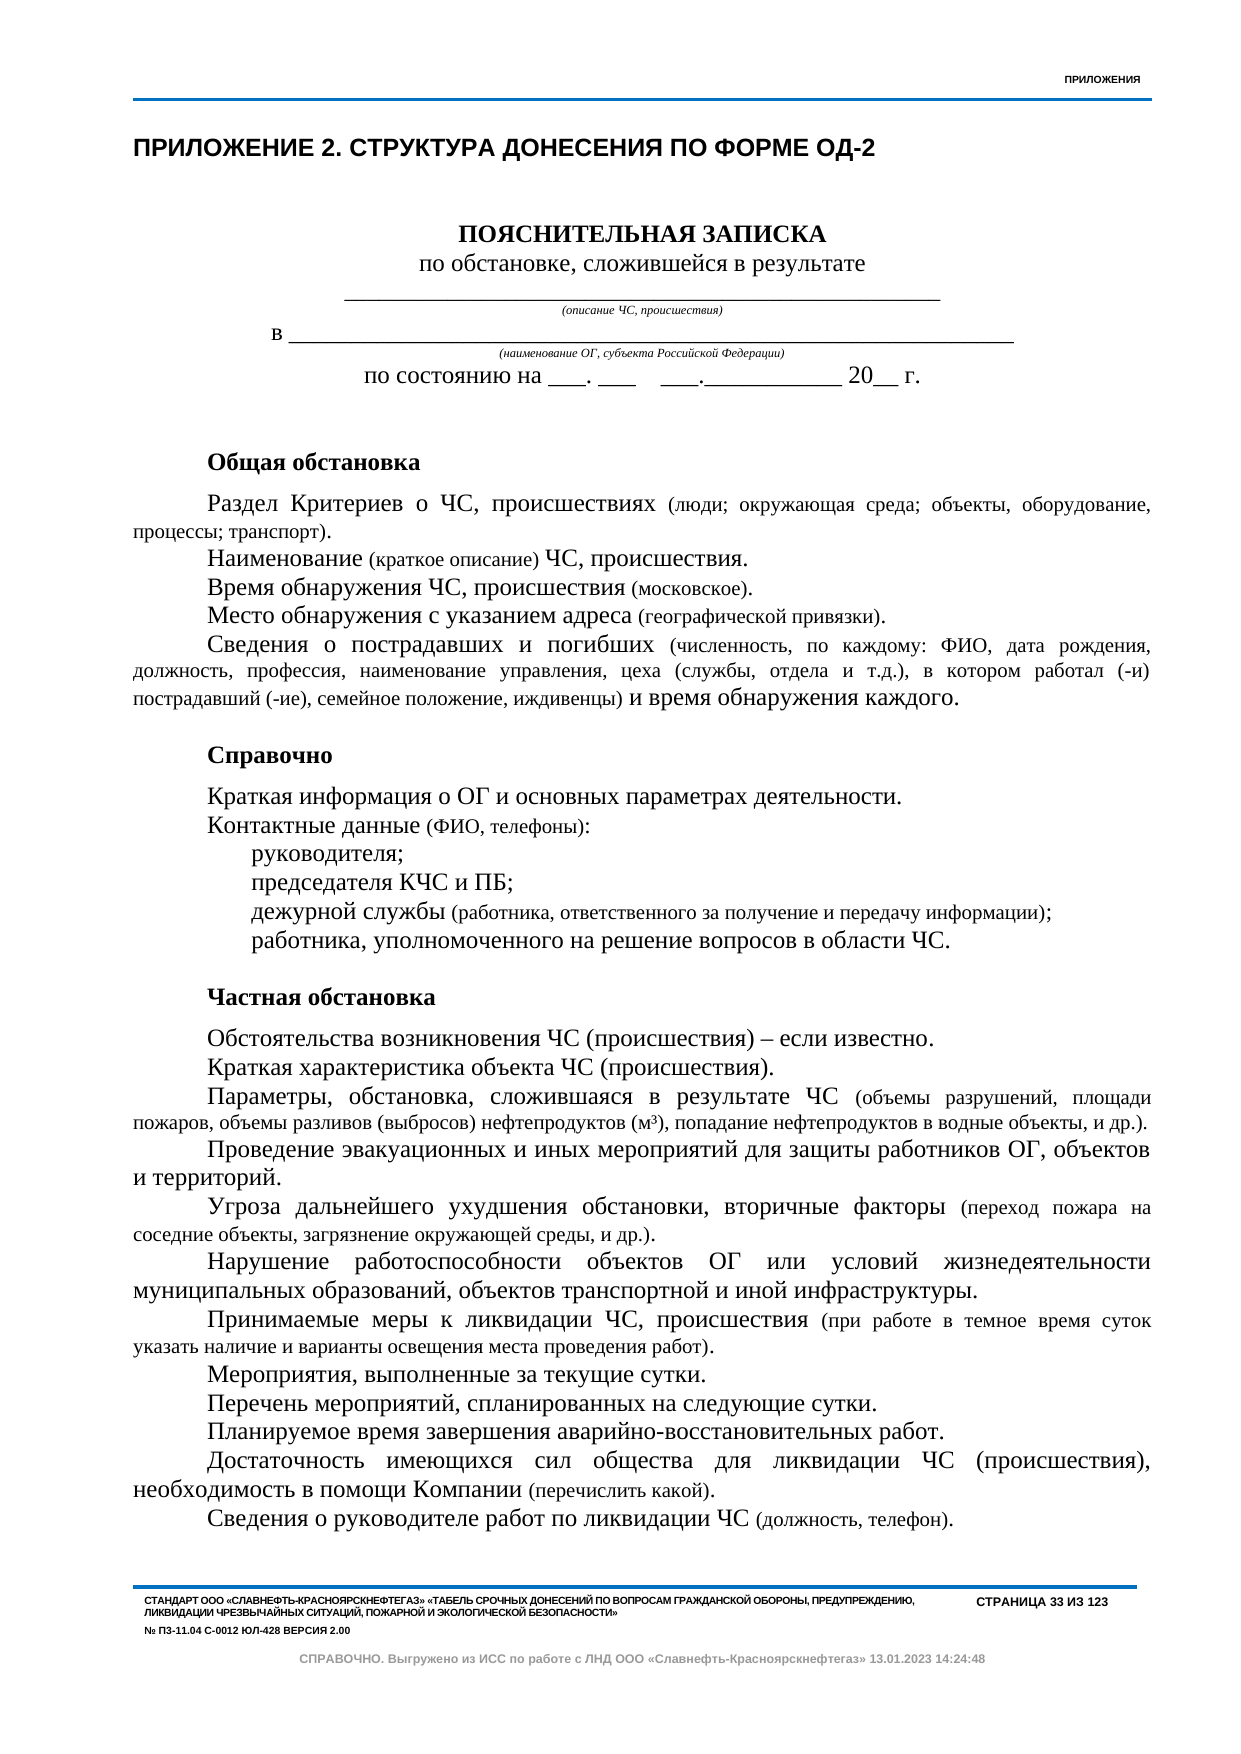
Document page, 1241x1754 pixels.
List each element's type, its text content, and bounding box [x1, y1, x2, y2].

text председателя КЧС и ПБ; [251, 867, 1152, 896]
text Достаточность имеющихся сил общества для ликвидации ЧС (происшествия), необходимость в помощи Компании (перечислить какой). [133, 1445, 1152, 1503]
text ПОЯСНИТЕЛЬНАЯ ЗАПИСКА [133, 219, 1152, 248]
text Наименование (краткое описание) ЧС, происшествия. [133, 543, 1152, 572]
text Проведение эвакуационных и иных мероприятий для защиты работников ОГ, объектов и территорий. [133, 1134, 1152, 1191]
text по обстановке, сложившейся в результате [133, 248, 1152, 277]
text Общая обстановка [133, 447, 1152, 476]
text Краткая информация о ОГ и основных параметрах деятельности. [133, 781, 1152, 810]
text Обстоятельства возникновения ЧС (происшествия) – если известно. [133, 1023, 1152, 1052]
text ____________________________________________________ [133, 277, 1152, 303]
text по состоянию на ___. ___ ___.___________ 20__ г. [133, 361, 1152, 389]
text Сведения о руководителе работ по ликвидации ЧС (должность, телефон). [133, 1503, 1152, 1531]
text Параметры, обстановка, сложившаяся в результате ЧС (объемы разрушений, площади пожаров, объемы разливов (выбросов) нефтепродуктов (м³), попадание нефтепродуктов в водные объекты, и др.). [133, 1081, 1152, 1134]
text Место обнаружения с указанием адреса (географической привязки). [133, 601, 1152, 629]
subtitle ПРИЛОЖЕНИЕ 2. СТРУКТУРА ДОНЕСЕНИЯ ПО ФОРМЕ ОД-2 [133, 133, 1152, 162]
text Сведения о пострадавших и погибших (численность, по каждому: ФИО, дата рождения, должность, профессия, наименование управления, цеха (службы, отдела и т.д.), в котором работал (-и) пострадавший (-ие), семейное положение, иждивенцы) и время обнаружения каждого. [133, 629, 1152, 711]
text Угроза дальнейшего ухудшения обстановки, вторичные факторы (переход пожара на соседние объекты, загрязнение окружающей среды, и др.). [133, 1191, 1152, 1246]
text Планируемое время завершения аварийно-восстановительных работ. [133, 1416, 1152, 1445]
text работника, уполномоченного на решение вопросов в области ЧС. [251, 925, 1152, 953]
text Краткая характеристика объекта ЧС (происшествия). [133, 1052, 1152, 1081]
text Частная обстановка [133, 982, 1152, 1011]
text Раздел Критериев о ЧС, происшествиях (люди; окружающая среда; объекты, оборудование, процессы; транспорт). [133, 488, 1152, 543]
text Контактные данные (ФИО, телефоны): [133, 810, 1152, 838]
text в __________________________________________________________ [133, 317, 1152, 346]
text Время обнаружения ЧС, происшествия (московское). [133, 572, 1152, 601]
text (описание ЧС, происшествия) [133, 303, 1152, 317]
text Мероприятия, выполненные за текущие сутки. [133, 1359, 1152, 1388]
text Нарушение работоспособности объектов ОГ или условий жизнедеятельности муниципальных образований, объектов транспортной и иной инфраструктуры. [133, 1246, 1152, 1304]
text Принимаемые меры к ликвидации ЧС, происшествия (при работе в темное время суток указать наличие и варианты освещения места проведения работ). [133, 1304, 1152, 1359]
text Перечень мероприятий, спланированных на следующие сутки. [133, 1388, 1152, 1416]
text руководителя; [251, 838, 1152, 867]
text Справочно [133, 740, 1152, 768]
text дежурной службы (работника, ответственного за получение и передачу информации); [251, 896, 1152, 925]
text (наименование ОГ, субъекта Российской Федерации) [133, 346, 1152, 361]
